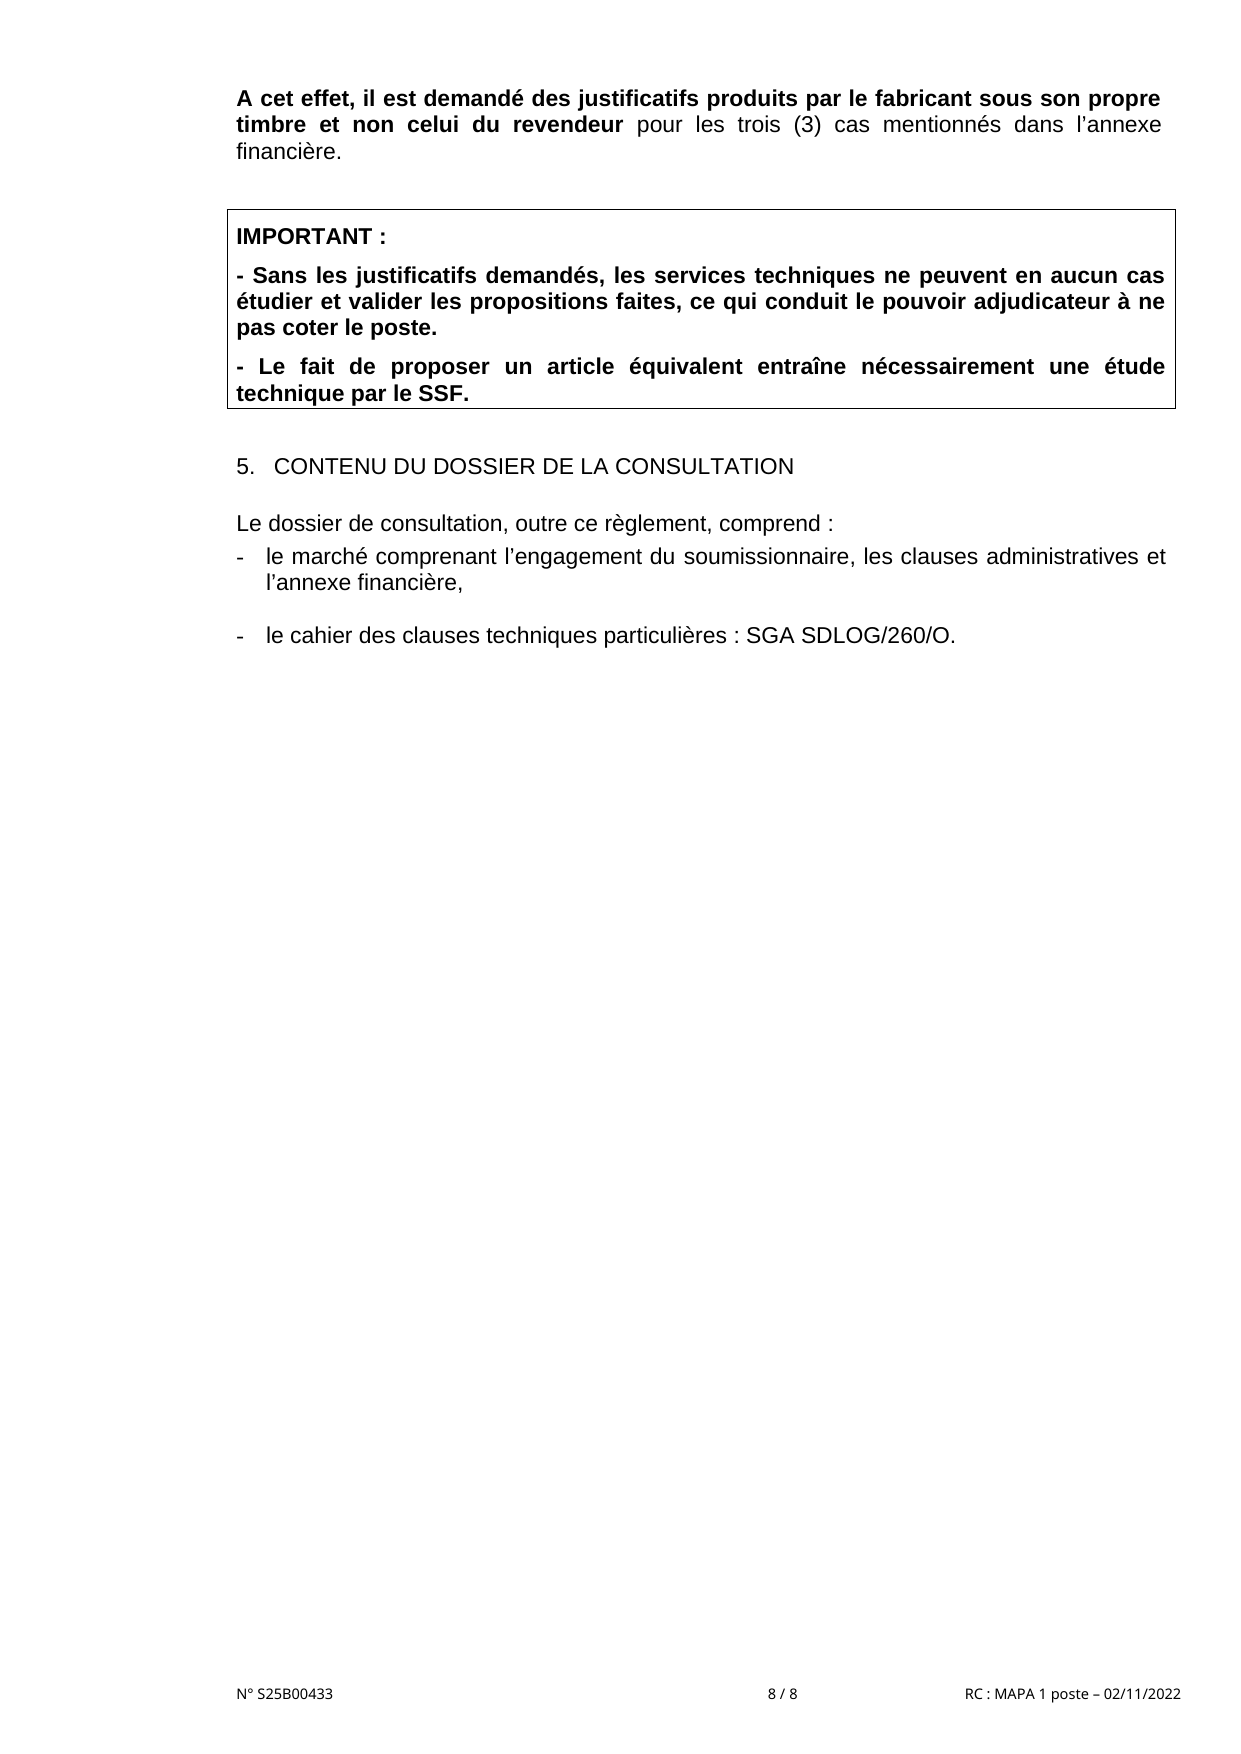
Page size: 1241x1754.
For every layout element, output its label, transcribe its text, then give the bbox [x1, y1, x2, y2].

text Le dossier de consultation, outre ce règlement, comprend : [236, 510, 1166, 537]
list le marché comprenant l’engagement du soumissionnaire, les clauses administratives et l’annexe financière, [236, 543, 1166, 596]
text - Sans les justificatifs demandés, les services techniques ne peuvent en aucun cas étudier et valider les propositions faites, ce qui conduit le pouvoir adjudicateur à ne pas coter le poste. [228, 248, 1175, 339]
subtitle contenu du dossier de [236, 453, 1166, 479]
text A cet effet, il est demandé des justificatifs produits par le fabricant sous son propre timbre et non celui du revendeur pour les trois (3) cas mentionnés dans l’annexe financière. [236, 85, 1162, 164]
text - Le fait de proposer un article équivalent entraîne nécessairement une étude technique par le SSF. [228, 339, 1175, 408]
text IMPORTANT : [228, 210, 1175, 248]
list le cahier des clauses techniques particulières : SGA SDLOG/260/O. [236, 622, 1166, 648]
